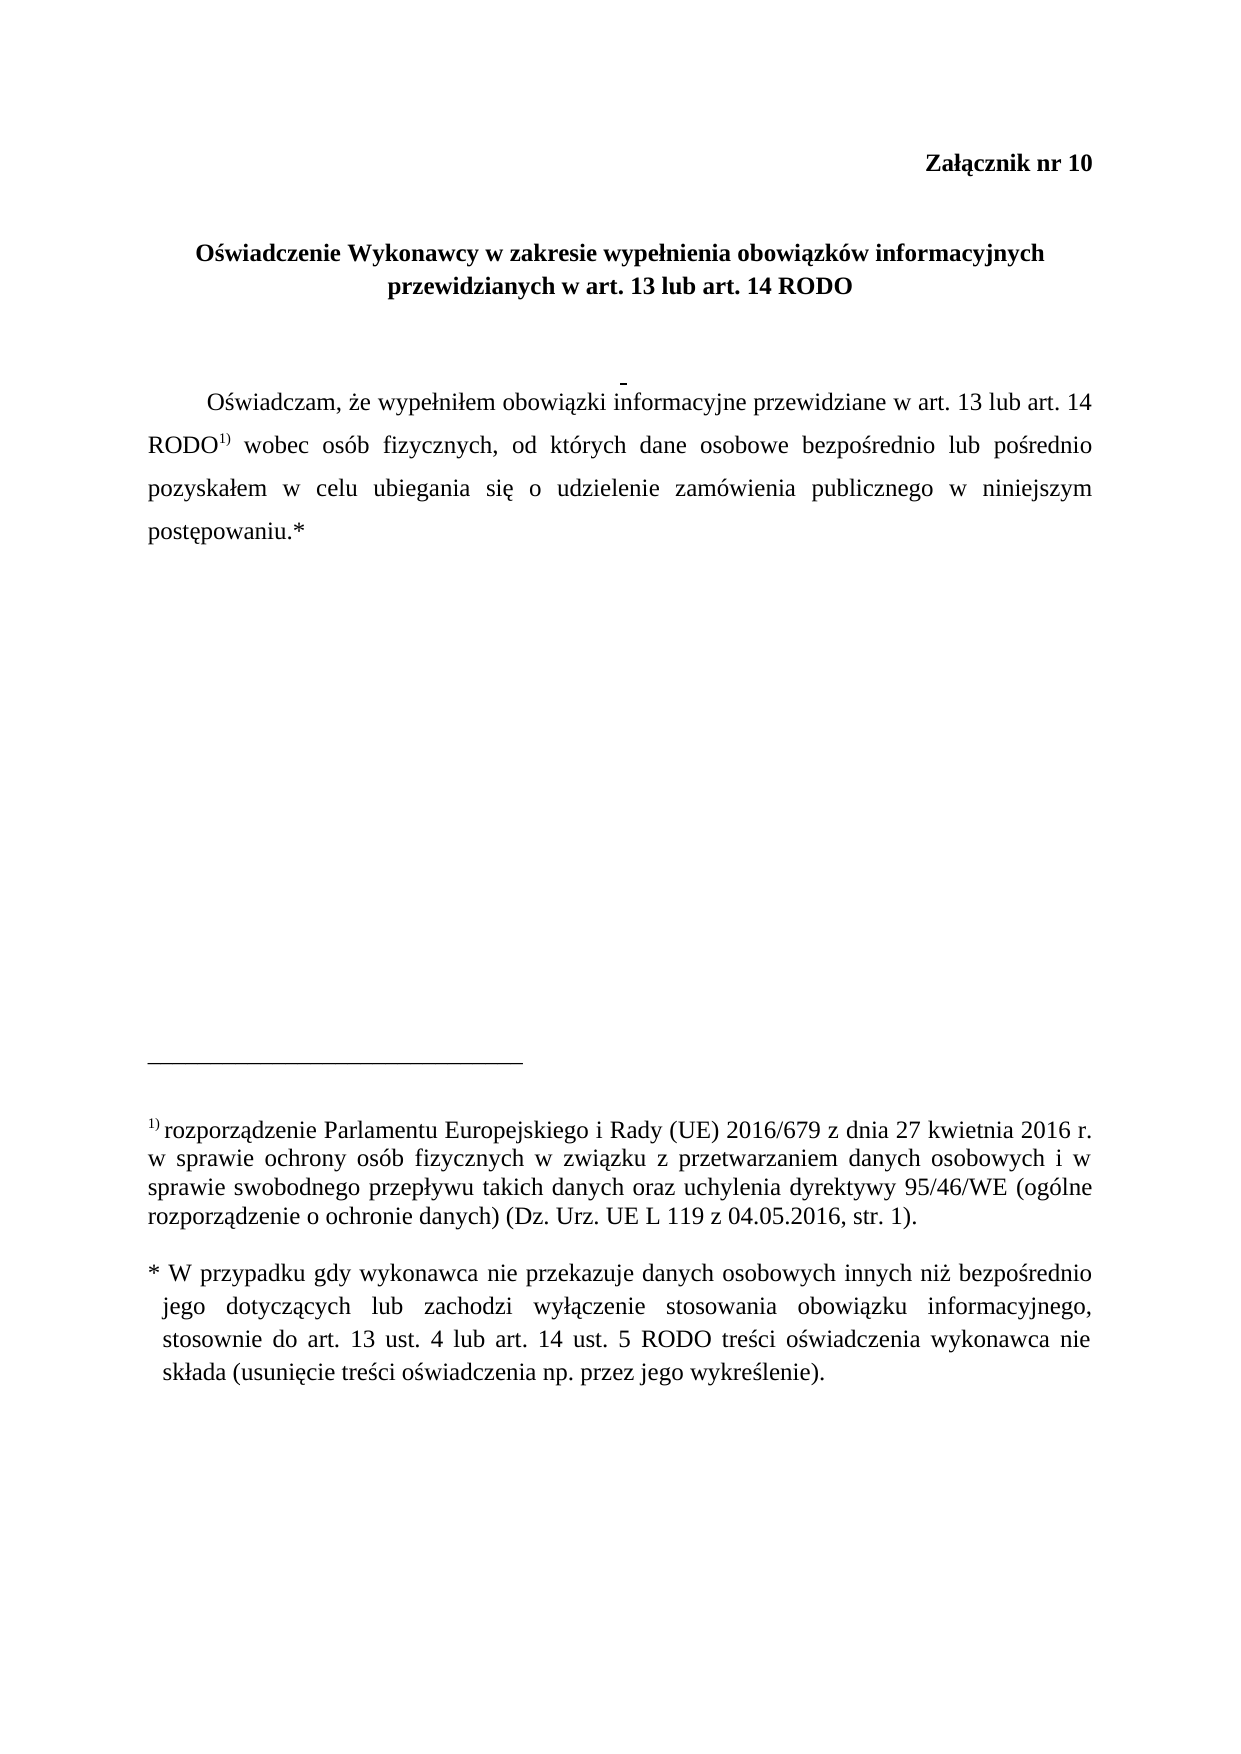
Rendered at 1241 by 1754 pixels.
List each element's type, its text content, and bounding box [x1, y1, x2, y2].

text Oświadczam, że wypełniłem obowiązki informacyjne przewidziane w art. 13 lub art. 14 RODO1) wobec osób fizycznych, od których dane osobowe bezpośrednio lub pośrednio pozyskałem w celu ubiegania się o udzielenie zamówienia publicznego w niniejszym postępowaniu.* [148, 387, 1093, 545]
text Oświadczenie Wykonawcy w zakresie wypełnienia obowiązków informacyjnych przewidzianych w art. 13 lub art. 14 RODO [148, 238, 1093, 300]
text Załącznik nr 10 [148, 148, 1093, 176]
text ______________________________ [148, 1038, 1093, 1067]
text 1) rozporządzenie Parlamentu Europejskiego i Rady (UE) 2016/679 z dnia 27 kwietnia 2016 r. w sprawie ochrony osób fizycznych w związku z przetwarzaniem danych osobowych i w sprawie swobodnego przepływu takich danych oraz uchylenia dyrektywy 95/46/WE (ogólne rozporządzenie o ochronie danych) (Dz. Urz. UE L 119 z 04.05.2016, str. 1). [148, 1115, 1093, 1230]
text * W przypadku gdy wykonawca nie przekazuje danych osobowych innych niż bezpośrednio jego dotyczących lub zachodzi wyłączenie stosowania obowiązku informacyjnego, stosownie do art. 13 ust. 4 lub art. 14 ust. 5 RODO treści oświadczenia wykonawca nie składa (usunięcie treści oświadczenia np. przez jego wykreślenie). [148, 1258, 1093, 1386]
